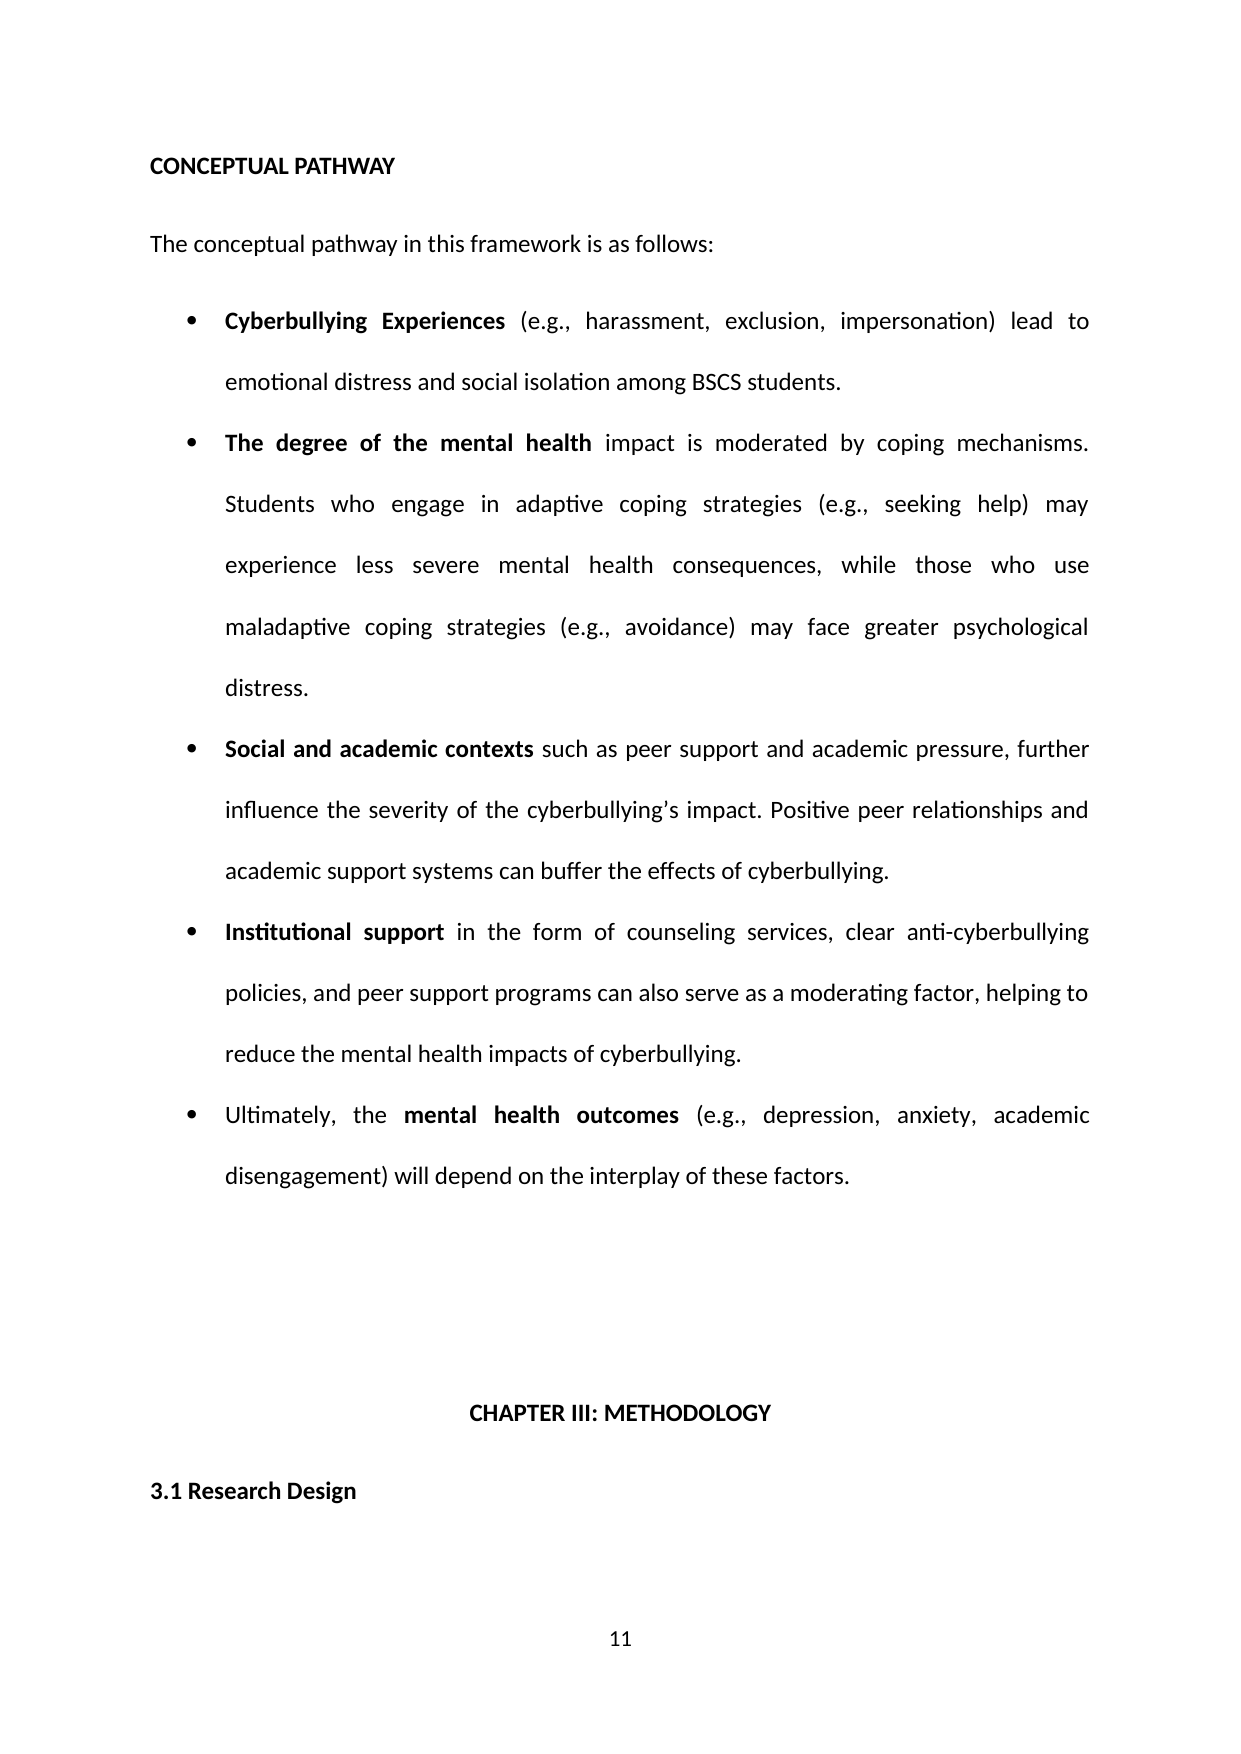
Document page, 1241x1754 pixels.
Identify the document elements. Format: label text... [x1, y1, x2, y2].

list Institutional support in the form of counseling services, clear anti-cyberbullying policies, and peer support programs can also serve as a moderating factor, helping to reduce the mental health impacts of cyberbullying. [187, 916, 1090, 1068]
text CONCEPTUAL PATHWAY [150, 150, 1090, 181]
list Ultimately, the mental health outcomes (e.g., depression, anxiety, academic disengagement) will depend on the interplay of these factors. [187, 1099, 1090, 1191]
list The degree of the mental health impact is moderated by coping mechanisms. Students who engage in adaptive coping strategies (e.g., seeking help) may experience less severe mental health consequences, while those who use maladaptive coping strategies (e.g., avoidance) may face greater psychological distress. [187, 427, 1090, 702]
text 3.1 Research Design [150, 1475, 1090, 1506]
list Cyberbullying Experiences (e.g., harassment, exclusion, impersonation) lead to emotional distress and social isolation among BSCS students. [187, 305, 1090, 397]
list Social and academic contexts such as peer support and academic pressure, further influence the severity of the cyberbullying’s impact. Positive peer relationships and academic support systems can buffer the effects of cyberbullying. [187, 733, 1090, 885]
text The conceptual pathway in this framework is as follows: [150, 228, 1090, 258]
text CHAPTER III: METHODOLOGY [150, 1397, 1090, 1428]
